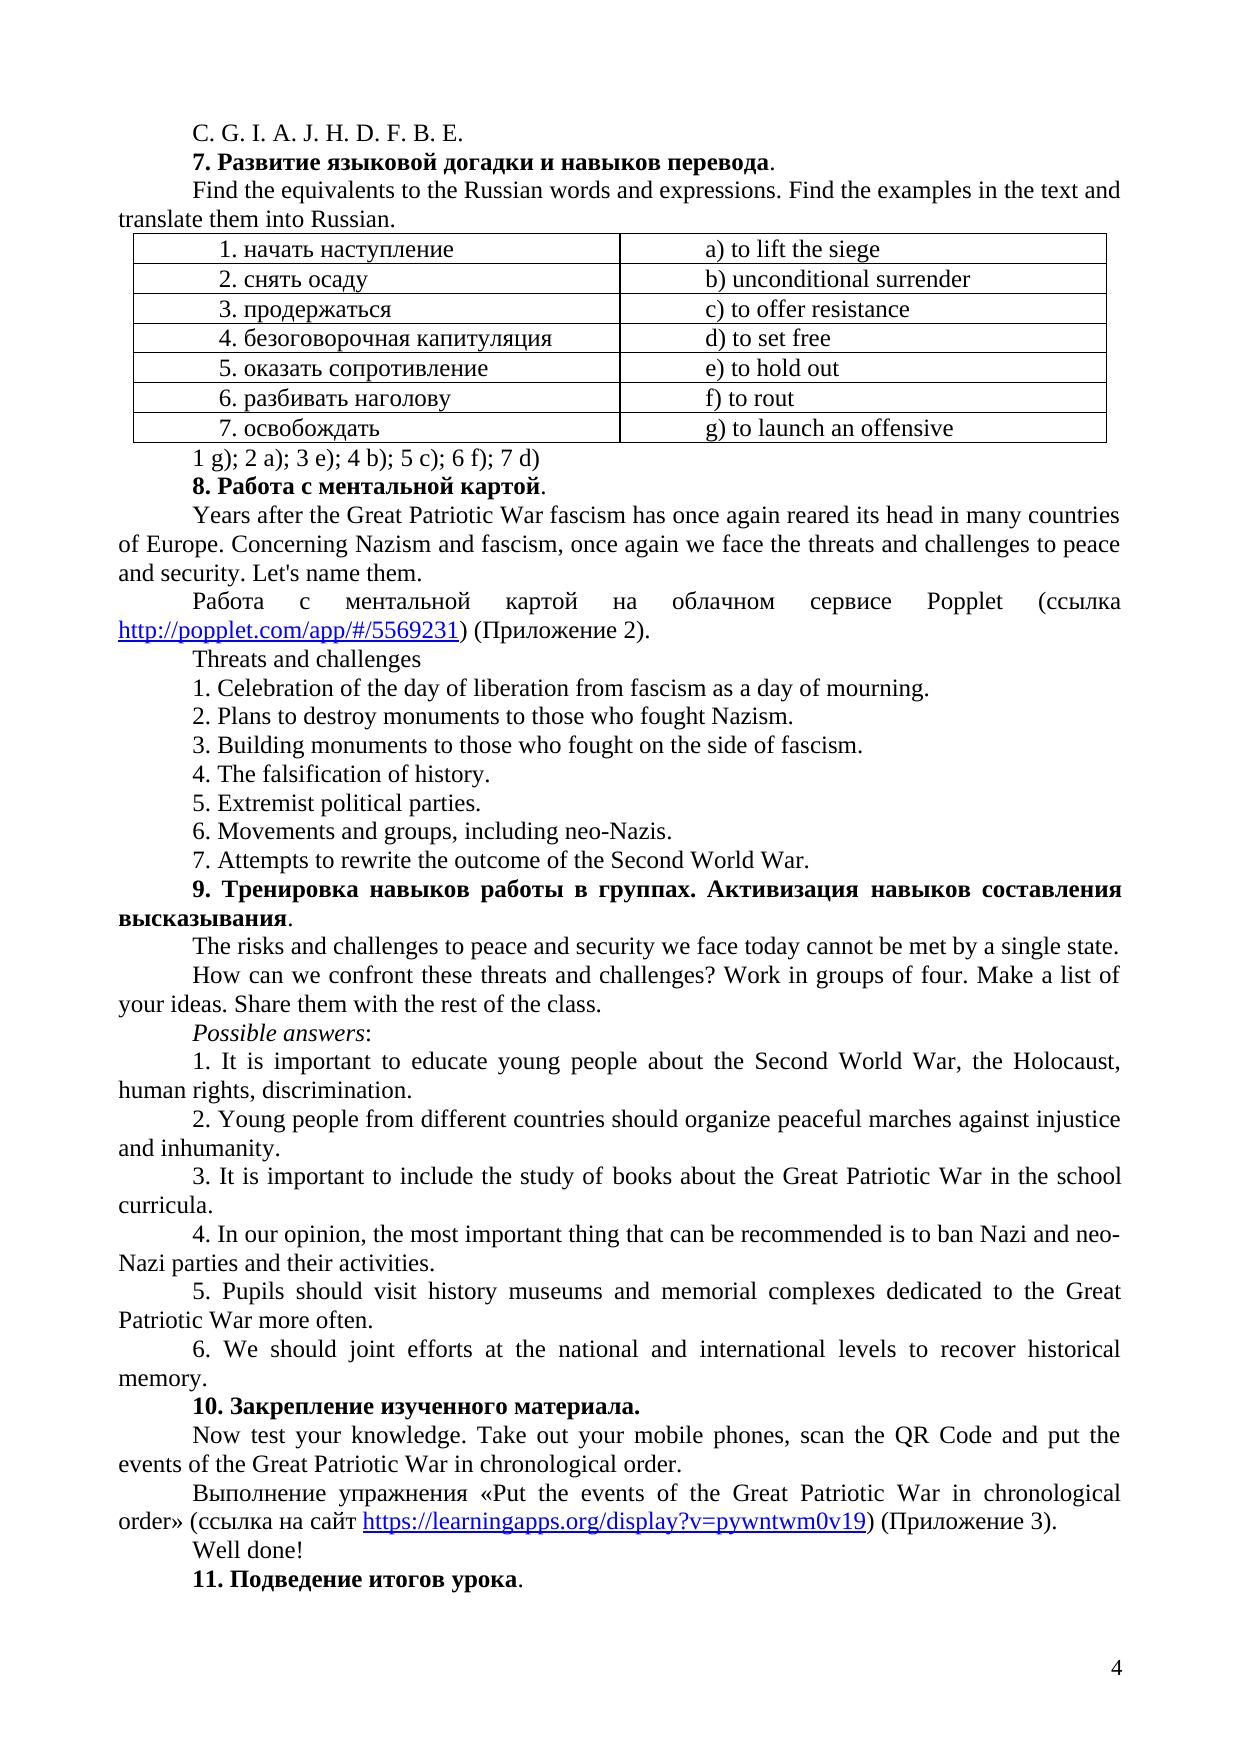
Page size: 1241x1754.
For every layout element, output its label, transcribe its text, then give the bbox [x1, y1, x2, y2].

text 2. Young people from different countries should organize peaceful marches against injustice and inhumanity. [118, 1104, 1122, 1161]
text 3. It is important to include the study of books about the Great Patriotic War in the school curricula. [118, 1161, 1122, 1219]
table_cell b) unconditional surrender [621, 264, 1106, 293]
text Now test your knowledge. Take out your mobile phones, scan the QR Code and put the events of the Great Patriotic War in chronological order. [118, 1420, 1122, 1478]
table_cell d) to set free [621, 324, 1106, 352]
text 2. Plans to destroy monuments to those who fought Nazism. [118, 701, 1122, 730]
text 1. It is important to educate young people about the Second World War, the Holocaust, human rights, discrimination. [118, 1046, 1122, 1104]
table_cell g) to launch an offensive [621, 413, 1106, 442]
text Threats and challenges [118, 644, 1122, 673]
text How can we confront these threats and challenges? Work in groups of four. Make a list of your ideas. Share them with the rest of the class. [118, 960, 1122, 1018]
table_cell 7. освобождать [134, 413, 619, 442]
text 3. Building monuments to those who fought on the side of fascism. [118, 730, 1122, 759]
text Выполнение упражнения «Put the events of the Great Patriotic War in chronological order» (ссылка на сайт https://learningapps.org/display?v=pywntwm0v19) (Приложение 3). [118, 1478, 1122, 1535]
text Well done! [118, 1535, 1122, 1564]
text 6. Movements and groups, including neo-Nazis. [118, 816, 1122, 845]
text 6. We should joint efforts at the national and international levels to recover historical memory. [118, 1334, 1122, 1391]
text 1. Celebration of the day of liberation from fascism as a day of mourning. [118, 673, 1122, 701]
table_cell 5. оказать сопротивление [134, 353, 619, 382]
table_header 1. начать наступление [134, 234, 619, 263]
table_cell c) to offer resistance [621, 294, 1106, 322]
table_cell 4. безоговорочная капитуляция [134, 324, 619, 352]
text 8. Работа с ментальной картой. [118, 471, 1122, 500]
table_cell 2. снять осаду [134, 264, 619, 293]
text 7. Развитие языковой догадки и навыков перевода. [118, 147, 1122, 176]
text 5. Pupils should visit history museums and memorial complexes dedicated to the Great Patriotic War more often. [118, 1276, 1122, 1334]
text 9. Тренировка навыков работы в группах. Активизация навыков составления высказывания. [118, 874, 1122, 931]
text 4. The falsification of history. [118, 759, 1122, 788]
text Years after the Great Patriotic War fascism has once again reared its head in many countries of Europe. Concerning Nazism and fascism, once again we face the threats and challenges to peace and security. Let's name them. [118, 500, 1122, 586]
text Работа с ментальной картой на облачном сервисе Popplet (ссылка http://popplet.com/app/#/5569231) (Приложение 2). [118, 586, 1122, 644]
text 1 g); 2 a); 3 e); 4 b); 5 c); 6 f); 7 d) [118, 443, 1122, 471]
text Possible answers: [118, 1018, 1122, 1046]
text 7. Attempts to rewrite the outcome of the Second World War. [118, 845, 1122, 874]
table_cell e) to hold out [621, 353, 1106, 382]
table_header a) to lift the siege [621, 234, 1106, 263]
text 10. Закрепление изученного материала. [118, 1391, 1122, 1420]
text 4. In our opinion, the most important thing that can be recommended is to ban Nazi and neo-Nazi parties and their activities. [118, 1219, 1122, 1276]
text Find the equivalents to the Russian words and expressions. Find the examples in the text and translate them into Russian. [118, 176, 1122, 233]
table_cell 6. разбивать наголову [134, 383, 619, 412]
text C. G. I. A. J. H. D. F. B. E. [118, 118, 1122, 147]
text 5. Extremist political parties. [118, 788, 1122, 816]
table_cell 3. продержаться [134, 294, 619, 322]
text 11. Подведение итогов урока. [118, 1564, 1122, 1593]
text The risks and challenges to peace and security we face today cannot be met by a single state. [118, 931, 1122, 960]
table_cell f) to rout [621, 383, 1106, 412]
